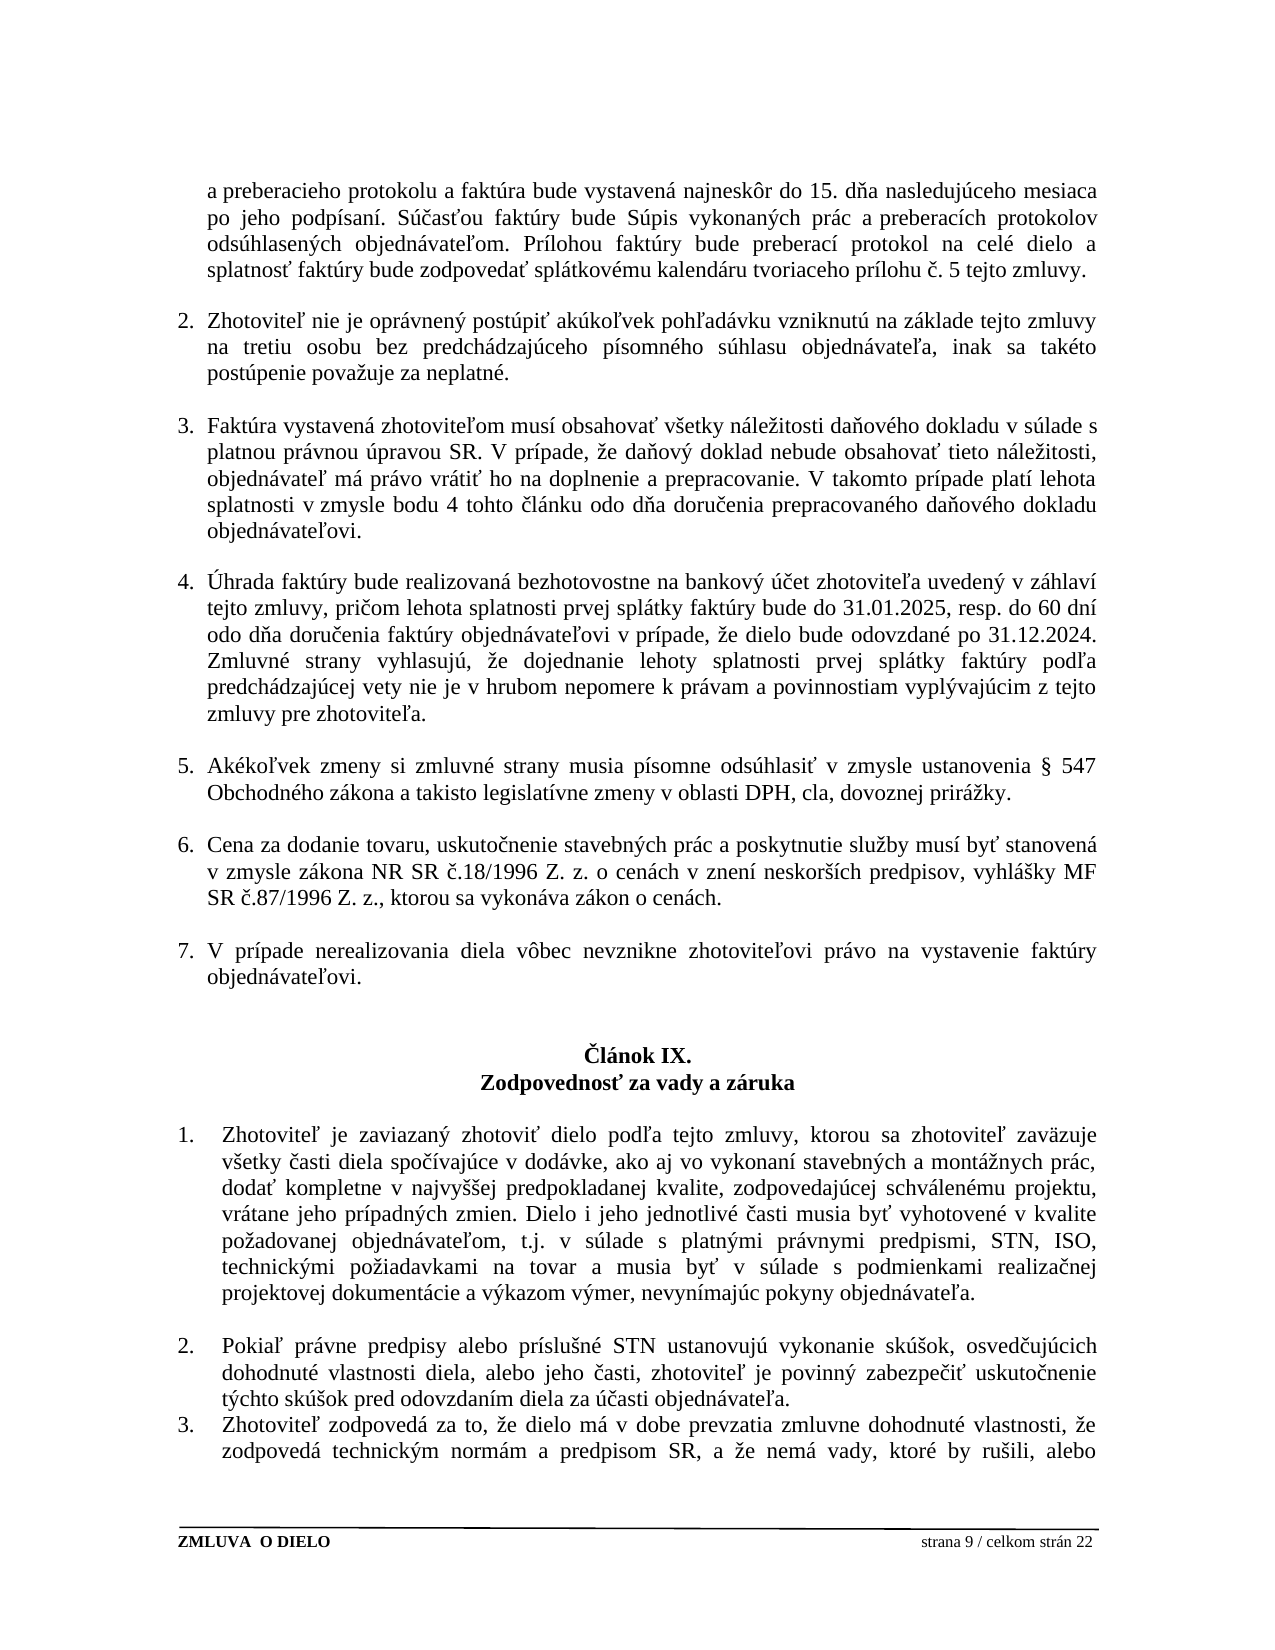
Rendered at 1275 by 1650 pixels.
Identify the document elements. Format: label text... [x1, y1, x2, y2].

list Akékoľvek zmeny si zmluvné strany musia písomne odsúhlasiť v zmysle ustanovenia § 547 Obchodného zákona a takisto legislatívne zmeny v oblasti DPH, cla, dovoznej prirážky. [177, 752, 1098, 805]
list Cena za dodanie tovaru, uskutočnenie stavebných prác a poskytnutie služby musí byť stanovená v zmysle zákona NR SR č.18/1996 Z. z. o cenách v znení neskorších predpisov, vyhlášky MF SR č.87/1996 Z. z., ktorou sa vykonáva zákon o cenách. [177, 831, 1098, 911]
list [177, 1411, 1098, 1464]
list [177, 177, 1098, 283]
list Zhotoviteľ nie je oprávnený postúpiť akúkoľvek pohľadávku vzniknutú na základe tejto zmluvy na tretiu osobu bez predchádzajúceho písomného súhlasu objednávateľa, inak sa takéto postúpenie považuje za neplatné. [177, 307, 1098, 386]
text Zodpovednosť za vady a záruka [177, 1069, 1098, 1095]
list Zhotoviteľ je zaviazaný zhotoviť dielo podľa tejto zmluvy, ktorou sa zhotoviteľ zaväzuje všetky časti diela spočívajúce v dodávke, ako aj vo vykonaní stavebných a montážnych prác, dodať kompletne v najvyššej predpokladanej kvalite, zodpovedajúcej schválenému projektu, vrátane jeho prípadných zmien. Dielo i jeho jednotlivé časti musia byť vyhotovené v kvalite požadovanej objednávateľom, t.j. v súlade s platnými právnymi predpismi, STN, ISO, technickými požiadavkami na tovar a musia byť v súlade s podmienkami realizačnej projektovej dokumentácie a výkazom výmer, nevynímajúc pokyny objednávateľa. [177, 1121, 1098, 1306]
list V prípade nerealizovania diela vôbec nevznikne zhotoviteľovi právo na vystavenie faktúry objednávateľovi. [177, 937, 1098, 989]
list Úhrada faktúry bude realizovaná bezhotovostne na bankový účet zhotoviteľa uvedený v záhlaví tejto zmluvy, pričom lehota splatnosti prvej splátky faktúry bude do 31.01.2025, resp. do 60 dní odo dňa doručenia faktúry objednávateľovi v prípade, že dielo bude odovzdané po 31.12.2024. Zmluvné strany vyhlasujú, že dojednanie lehoty splatnosti prvej splátky faktúry podľa predchádzajúcej vety nie je v hrubom nepomere k právam a povinnostiam vyplývajúcim z tejto zmluvy pre zhotoviteľa. [177, 568, 1098, 726]
list Faktúra vystavená zhotoviteľom musí obsahovať všetky náležitosti daňového dokladu v súlade s platnou právnou úpravou SR. V prípade, že daňový doklad nebude obsahovať tieto náležitosti, objednávateľ má právo vrátiť ho na doplnenie a prepracovanie. V takomto prípade platí lehota splatnosti v zmysle bodu 4 tohto článku odo dňa doručenia prepracovaného daňového dokladu objednávateľovi. [177, 412, 1098, 544]
text Článok IX. [177, 1042, 1098, 1069]
list Pokiaľ právne predpisy alebo príslušné STN ustanovujú vykonanie skúšok, osvedčujúcich dohodnuté vlastnosti diela, alebo jeho časti, zhotoviteľ je povinný zabezpečiť uskutočnenie týchto skúšok pred odovzdaním diela za účasti objednávateľa. [177, 1332, 1098, 1411]
